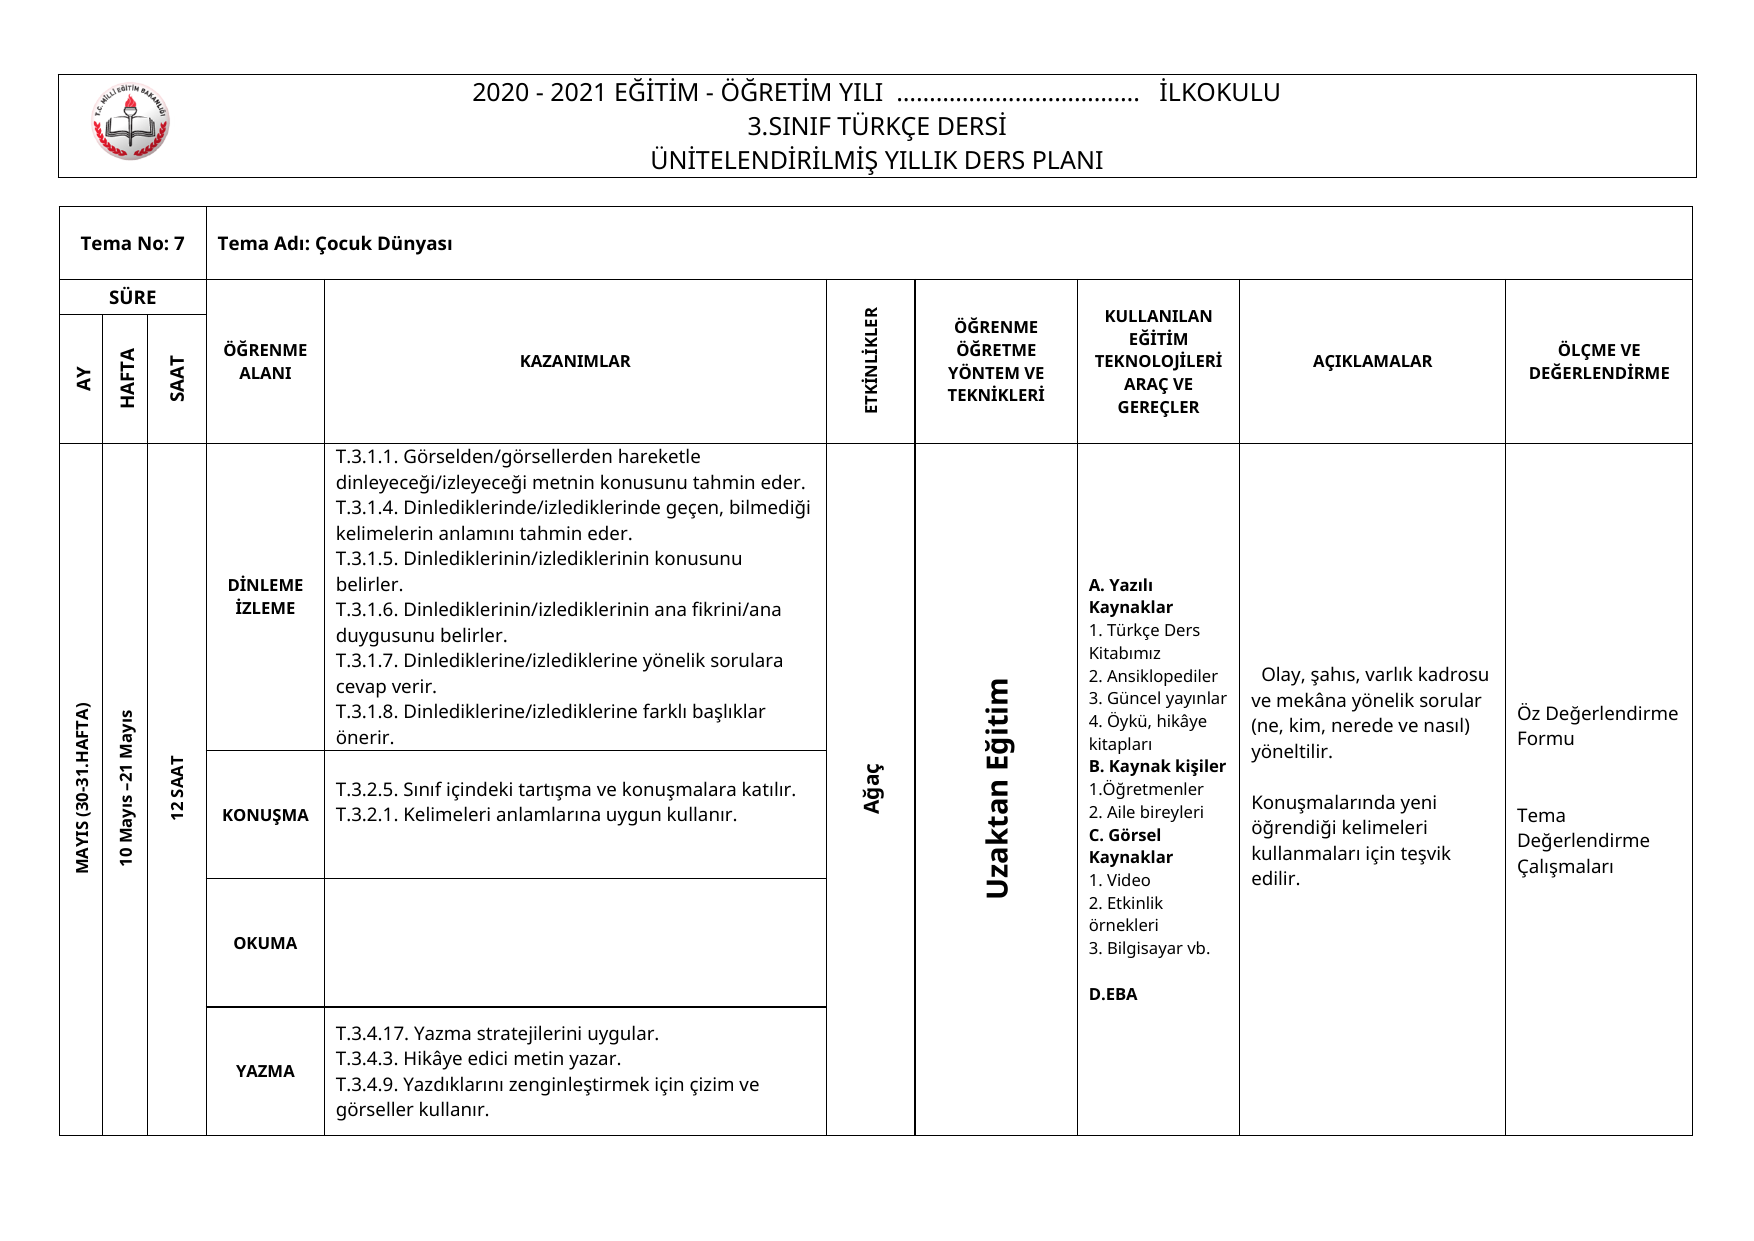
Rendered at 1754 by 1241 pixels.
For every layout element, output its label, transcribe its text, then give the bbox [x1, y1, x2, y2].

table_cell OKUMA [207, 879, 324, 1006]
table_cell KAZANIMLAR [325, 280, 826, 443]
table_cell SÜRE [60, 280, 206, 314]
table_cell ÖĞRENME ALANI [207, 280, 324, 443]
table_cell YAZMA [207, 1008, 324, 1134]
table_cell ÖLÇME VE DEĞERLENDİRME [1506, 280, 1692, 443]
table_cell KULLANILAN EĞİTİM TEKNOLOJİLERİ ARAÇ VE GEREÇLER [1078, 280, 1239, 443]
table_cell 10 Mayıs –21 Mayıs [103, 444, 147, 1134]
table_cell T.3.1.1. Görselden/görsellerden hareketle dinleyeceği/izleyeceği metnin konusunu tahmin eder. T.3.1.4. Dinlediklerinde/izlediklerinde geçen, bilmediği kelimelerin anlamını tahmin eder. T.3.1.5. Dinlediklerinin/izlediklerinin konusunu belirler. T.3.1.6. Dinlediklerinin/izlediklerinin ana fikrini/ana duygusunu belirler. T.3.1.7. Dinlediklerine/izlediklerine yönelik sorulara cevap verir. T.3.1.8. Dinlediklerine/izlediklerine farklı başlıklar önerir. [325, 444, 826, 750]
table_cell Ağaç [827, 444, 914, 1134]
table_cell 12 SAAT [148, 444, 206, 1134]
table_cell Uzaktan Eğitim [916, 444, 1077, 1134]
table_cell SAAT [148, 315, 206, 443]
table_cell T.3.2.5. Sınıf içindeki tartışma ve konuşmalara katılır. T.3.2.1. Kelimeleri anlamlarına uygun kullanır. [325, 751, 826, 878]
table_cell [325, 879, 826, 1006]
table_cell KONUŞMA [207, 751, 324, 878]
table_cell AY [60, 315, 102, 443]
table_header Tema No: 7 [60, 207, 206, 279]
table_cell A. Yazılı Kaynaklar 1. Türkçe Ders Kitabımız 2. Ansiklopediler 3. Güncel yayınlar 4. Öykü, hikâye kitapları B. Kaynak kişiler 1.Öğretmenler 2. Aile bireyleri C. Görsel Kaynaklar 1. Video 2. Etkinlik örnekleri 3. Bilgisayar vb. D.EBA [1078, 444, 1239, 1134]
table_cell T.3.4.17. Yazma stratejilerini uygular. T.3.4.3. Hikâye edici metin yazar. T.3.4.9. Yazdıklarını zenginleştirmek için çizim ve görseller kullanır. [325, 1008, 826, 1134]
table_cell ETKİNLİKLER [827, 280, 914, 443]
table_cell MAYIS (30-31.HAFTA) [60, 444, 102, 1134]
table_header Tema Adı: Çocuk Dünyası [207, 207, 1692, 279]
table_cell Öz Değerlendirme Formu Tema Değerlendirme Çalışmaları [1506, 444, 1692, 1134]
table_cell DİNLEME İZLEME [207, 444, 324, 750]
table_cell ÖĞRENME ÖĞRETME YÖNTEM VE TEKNİKLERİ [916, 280, 1077, 443]
table_cell AÇIKLAMALAR [1240, 280, 1505, 443]
table_cell HAFTA [103, 315, 147, 443]
table_cell Olay, şahıs, varlık kadrosu ve mekâna yönelik sorular (ne, kim, nerede ve nasıl) yöneltilir. Konuşmalarında yeni öğrendiği kelimeleri kullanmaları için teşvik edilir. [1240, 444, 1505, 1134]
picture [85, 77, 175, 167]
